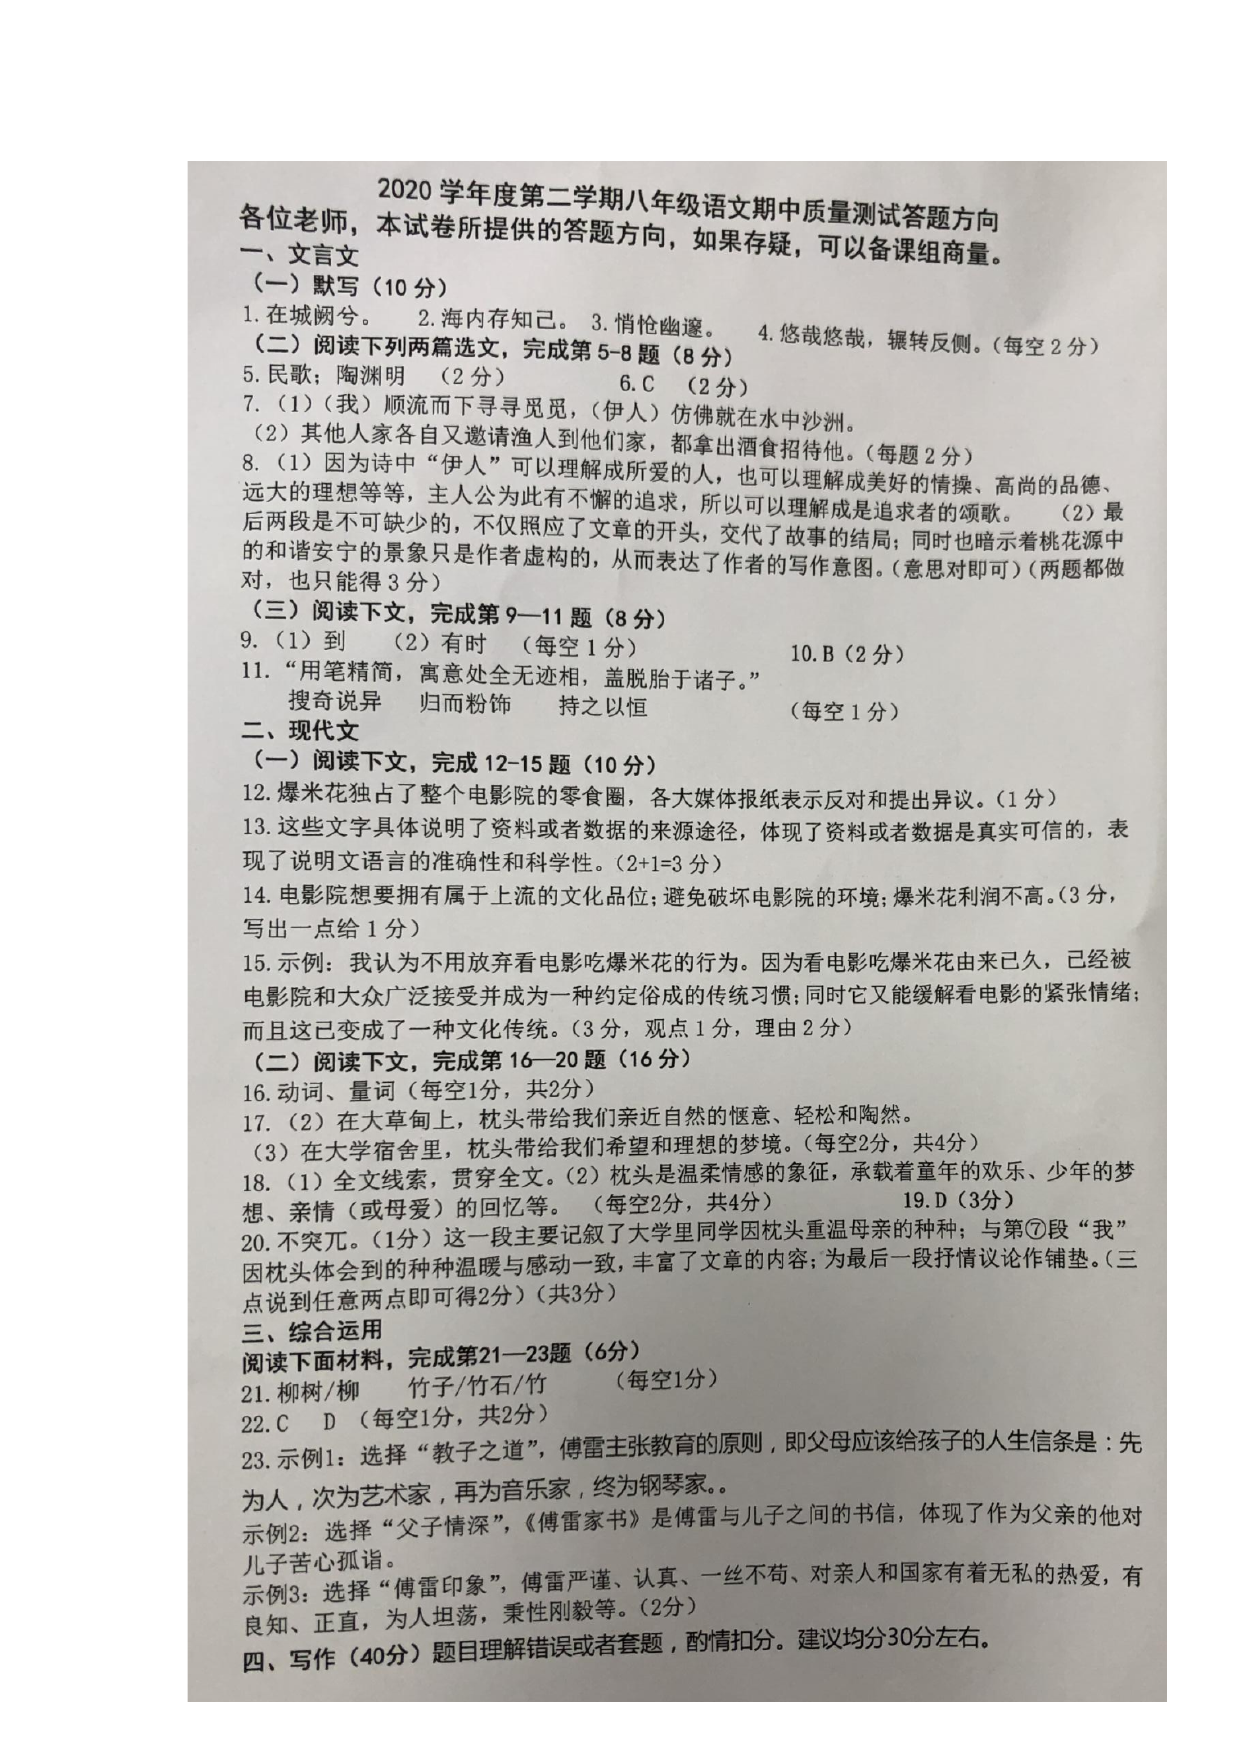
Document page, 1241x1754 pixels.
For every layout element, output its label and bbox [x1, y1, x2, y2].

picture [187, 161, 1167, 1702]
